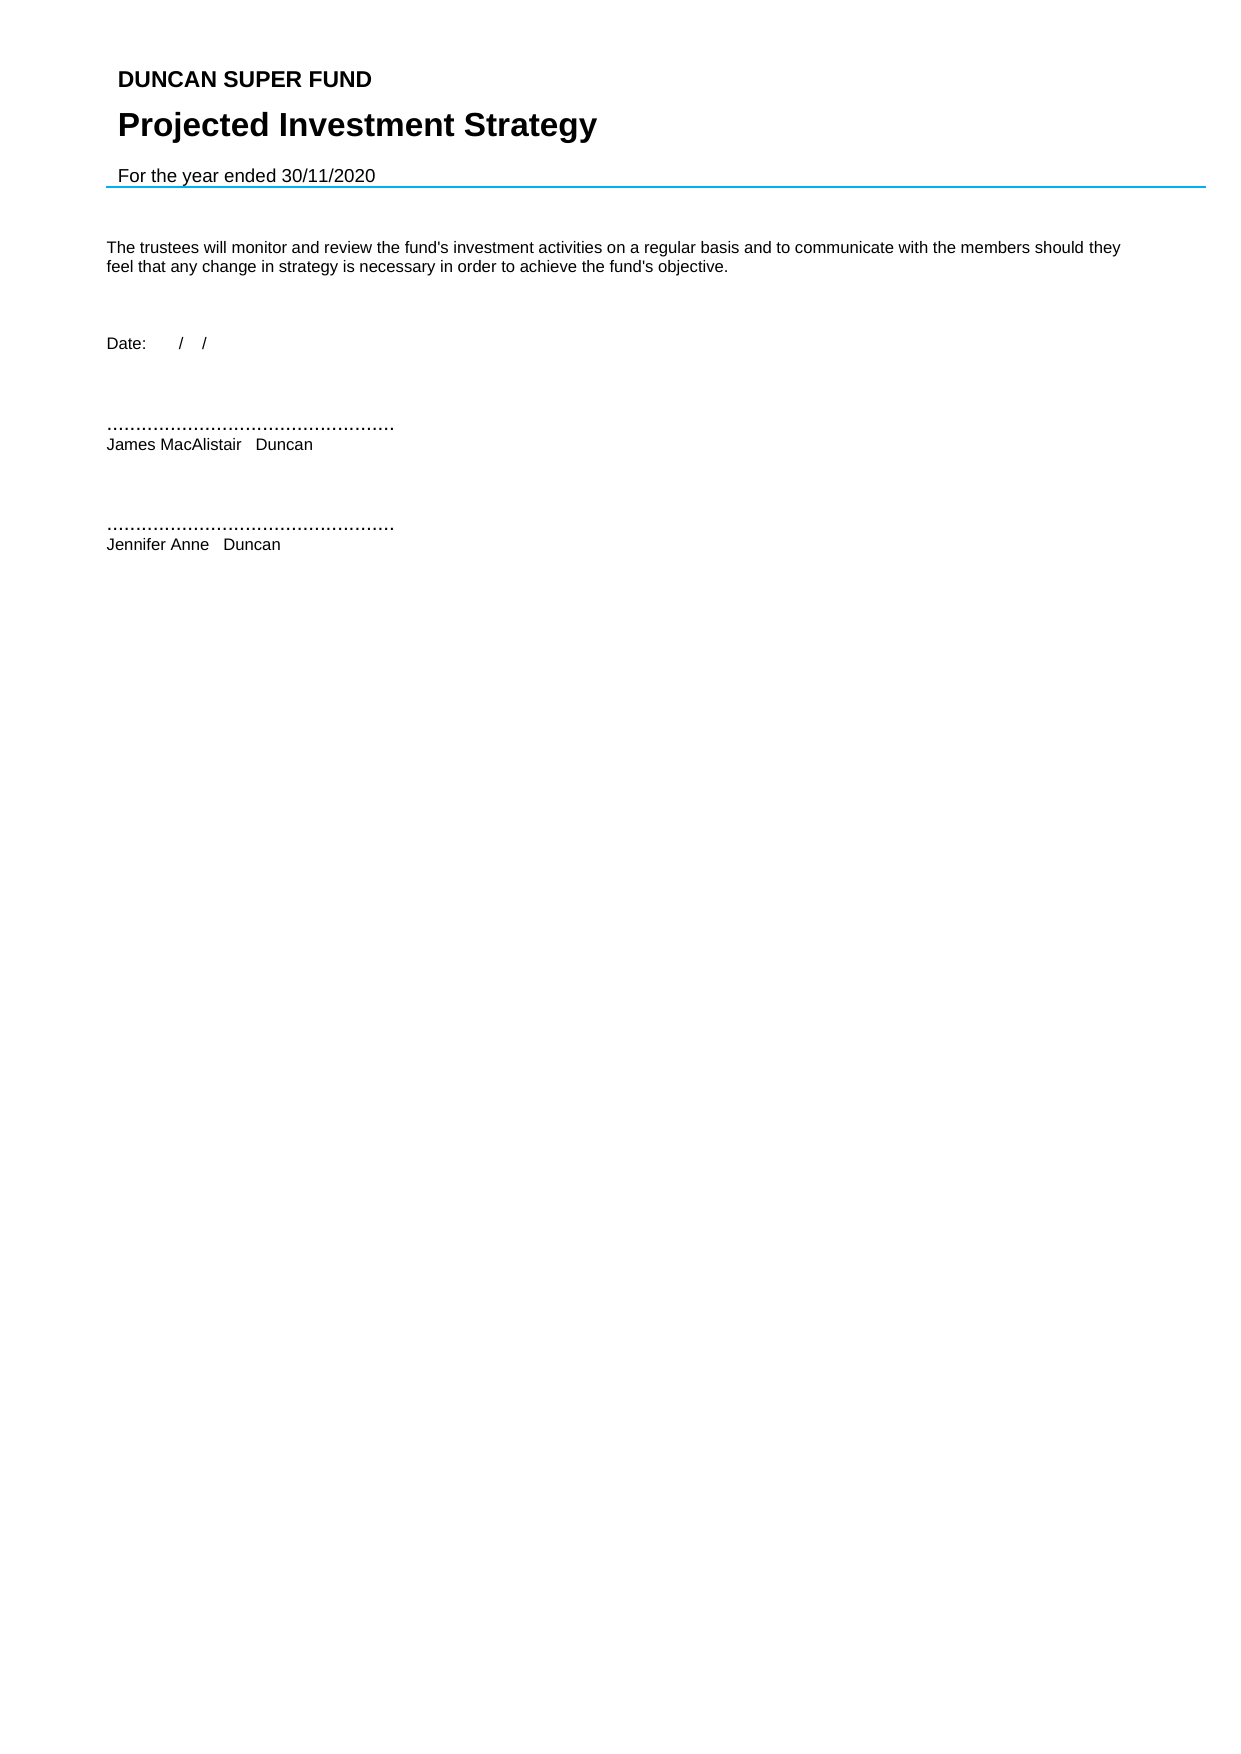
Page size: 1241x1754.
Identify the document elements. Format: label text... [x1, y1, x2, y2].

text James MacAlistair Duncan [106, 434, 1134, 454]
text .................................................. [106, 511, 1209, 535]
text Jennifer Anne Duncan [106, 535, 1134, 554]
text The trustees will monitor and review the fund's investment activities on a regular basis and to communicate with the members should they feel that any change in strategy is necessary in order to achieve the fund's objective. [106, 238, 1134, 276]
text Date: / / [106, 334, 1134, 353]
text .................................................. [106, 411, 1209, 434]
